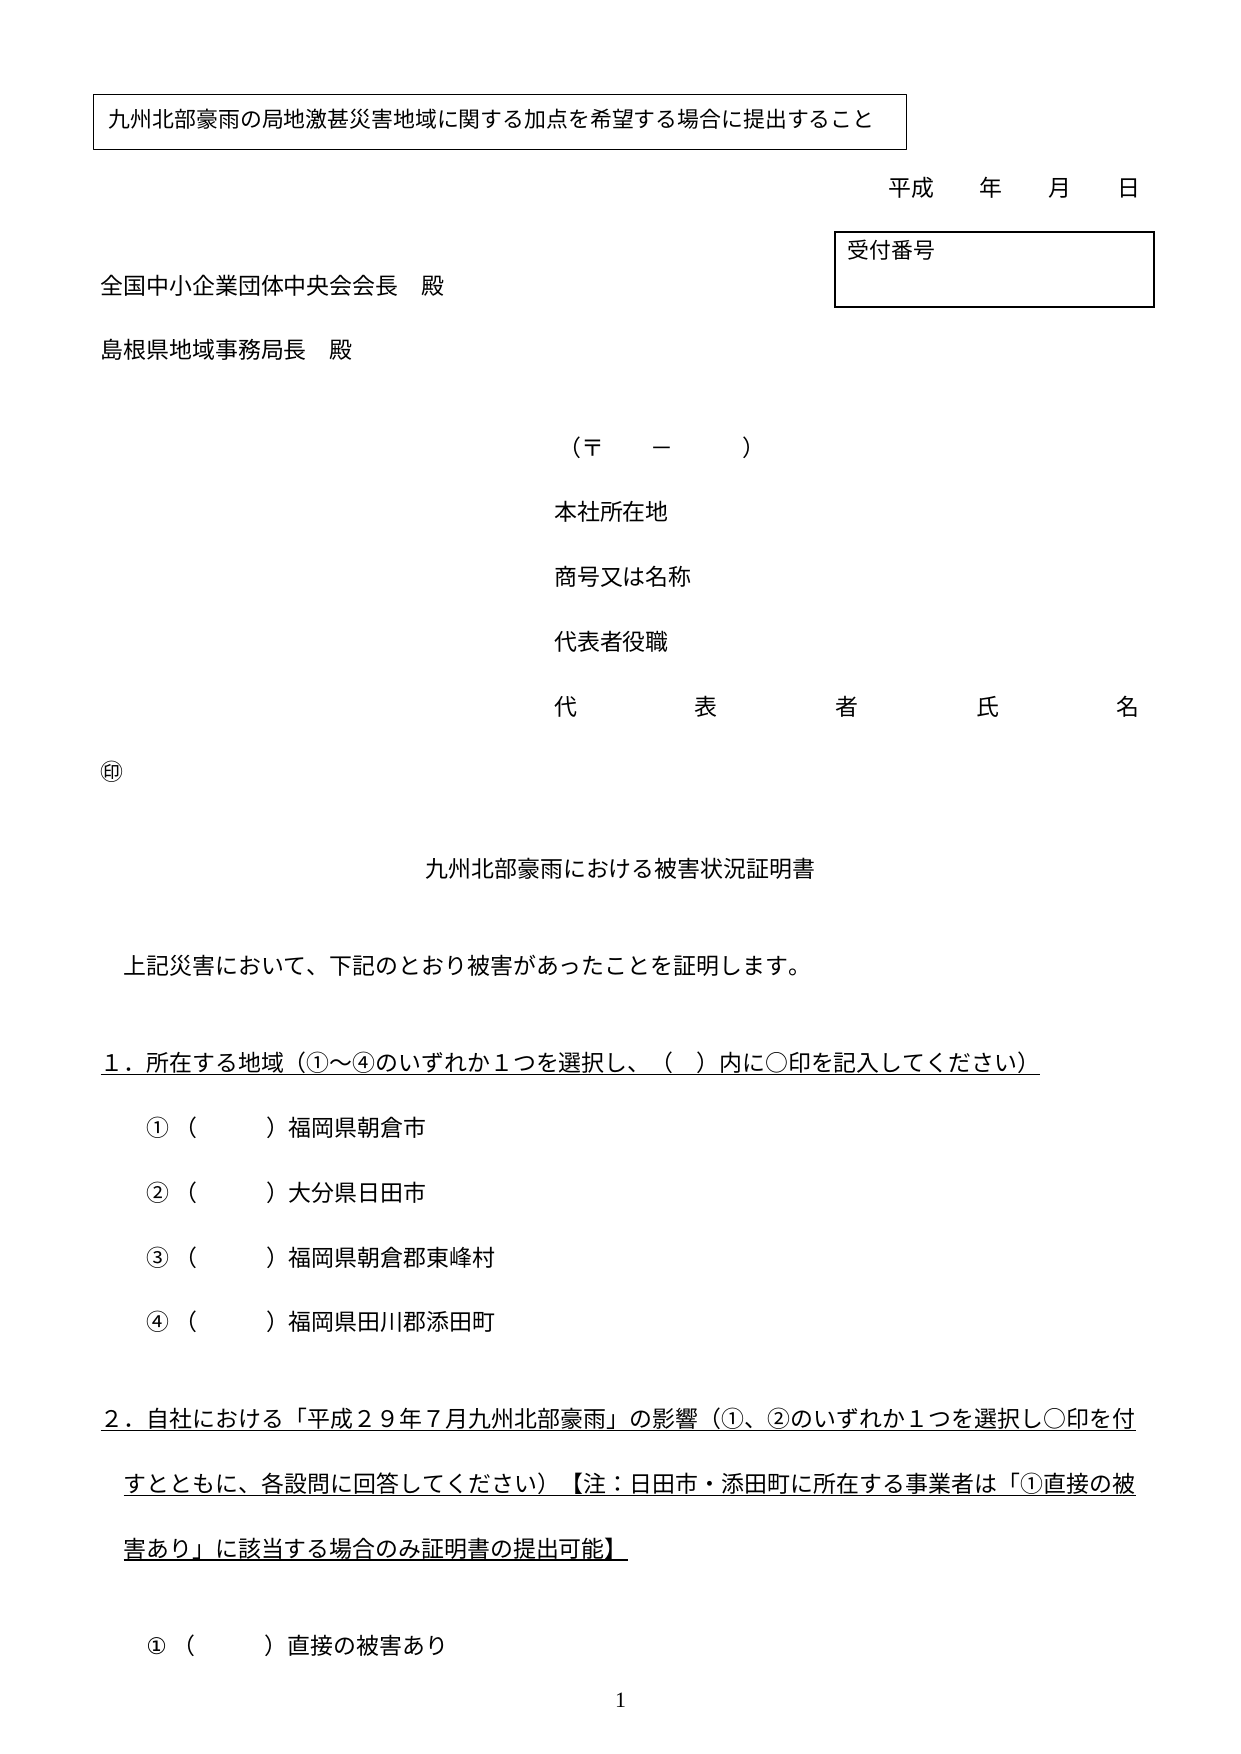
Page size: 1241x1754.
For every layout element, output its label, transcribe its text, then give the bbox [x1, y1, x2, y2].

text 代表者氏名 ㊞ [100, 673, 1140, 802]
text １．所在する地域（①～④のいずれか１つを選択し、（ ）内に○印を記入してください） [100, 1029, 1140, 1094]
text ③ （ ）福岡県朝倉郡東峰村 [100, 1224, 1140, 1288]
text ④ （ ）福岡県田川郡添田町 [100, 1288, 1140, 1353]
text 全国中小企業団体中央会会長 殿 [100, 252, 1140, 317]
text 島根県地域事務局長 殿 [100, 317, 1140, 381]
text 商号又は名称 [100, 543, 1140, 608]
text ２．自社における「平成２９年７月九州北部豪雨」の影響（①、②のいずれか１つを選択し○印を付すとともに、各設問に回答してください）【注：日田市・添田町に所在する事業者は「①直接の被害あり」に該当する場合のみ証明書の提出可能】 [100, 1386, 1140, 1580]
text 上記災害において、下記のとおり被害があったことを証明します。 [100, 932, 1140, 997]
text 平成 年 月 日 [100, 154, 1140, 219]
text ② （ ）大分県日田市 [100, 1159, 1140, 1224]
text （〒 － ） [100, 414, 1140, 478]
text ① （ ）直接の被害あり [100, 1612, 1140, 1677]
text 代表者役職 [100, 608, 1140, 673]
text ① （ ）福岡県朝倉市 [100, 1094, 1140, 1159]
text 本社所在地 [100, 478, 1140, 543]
text 九州北部豪雨における被害状況証明書 [100, 835, 1140, 900]
